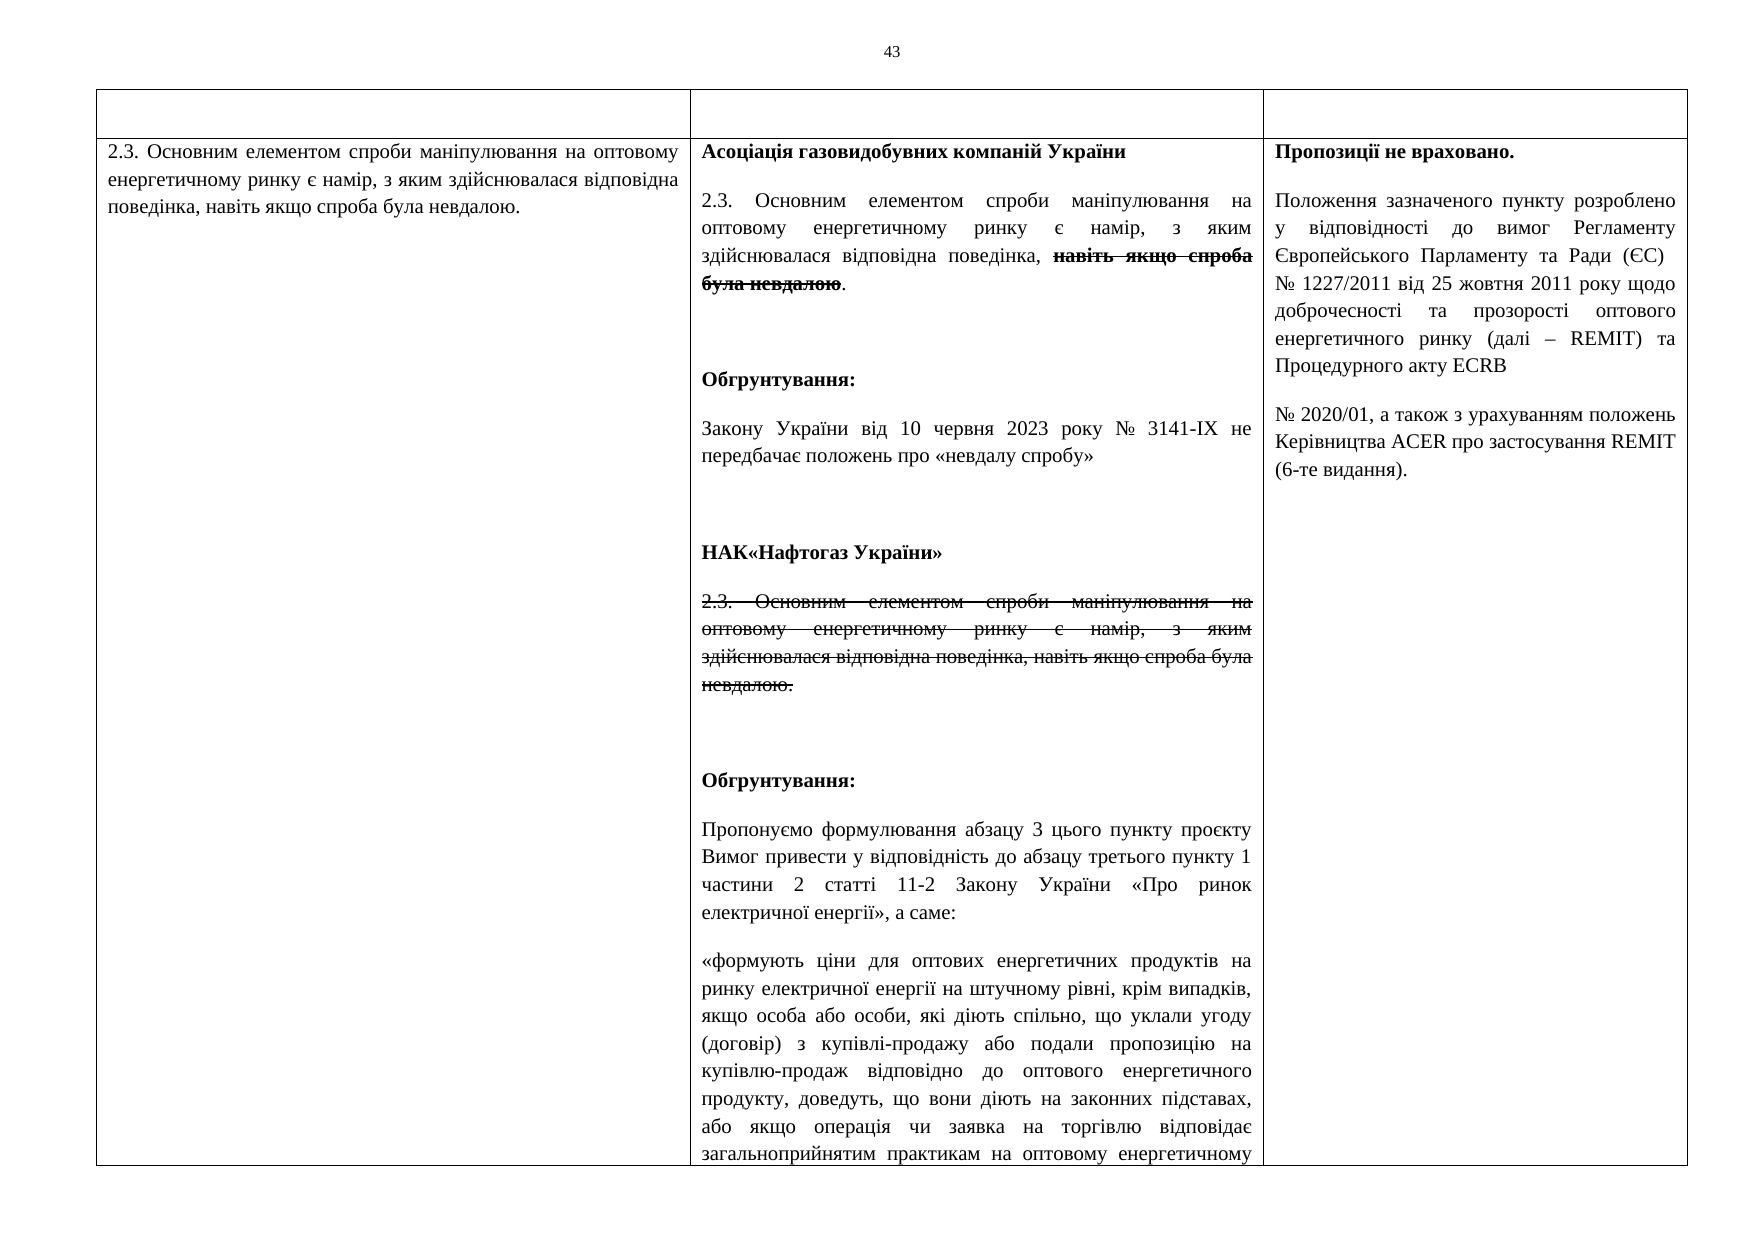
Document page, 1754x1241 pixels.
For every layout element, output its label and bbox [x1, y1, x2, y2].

table_cell [1264, 90, 1687, 138]
table_cell [97, 139, 690, 1165]
table_cell [691, 139, 1263, 1165]
table_cell [97, 90, 690, 138]
table_cell [1264, 139, 1687, 1165]
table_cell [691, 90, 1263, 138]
